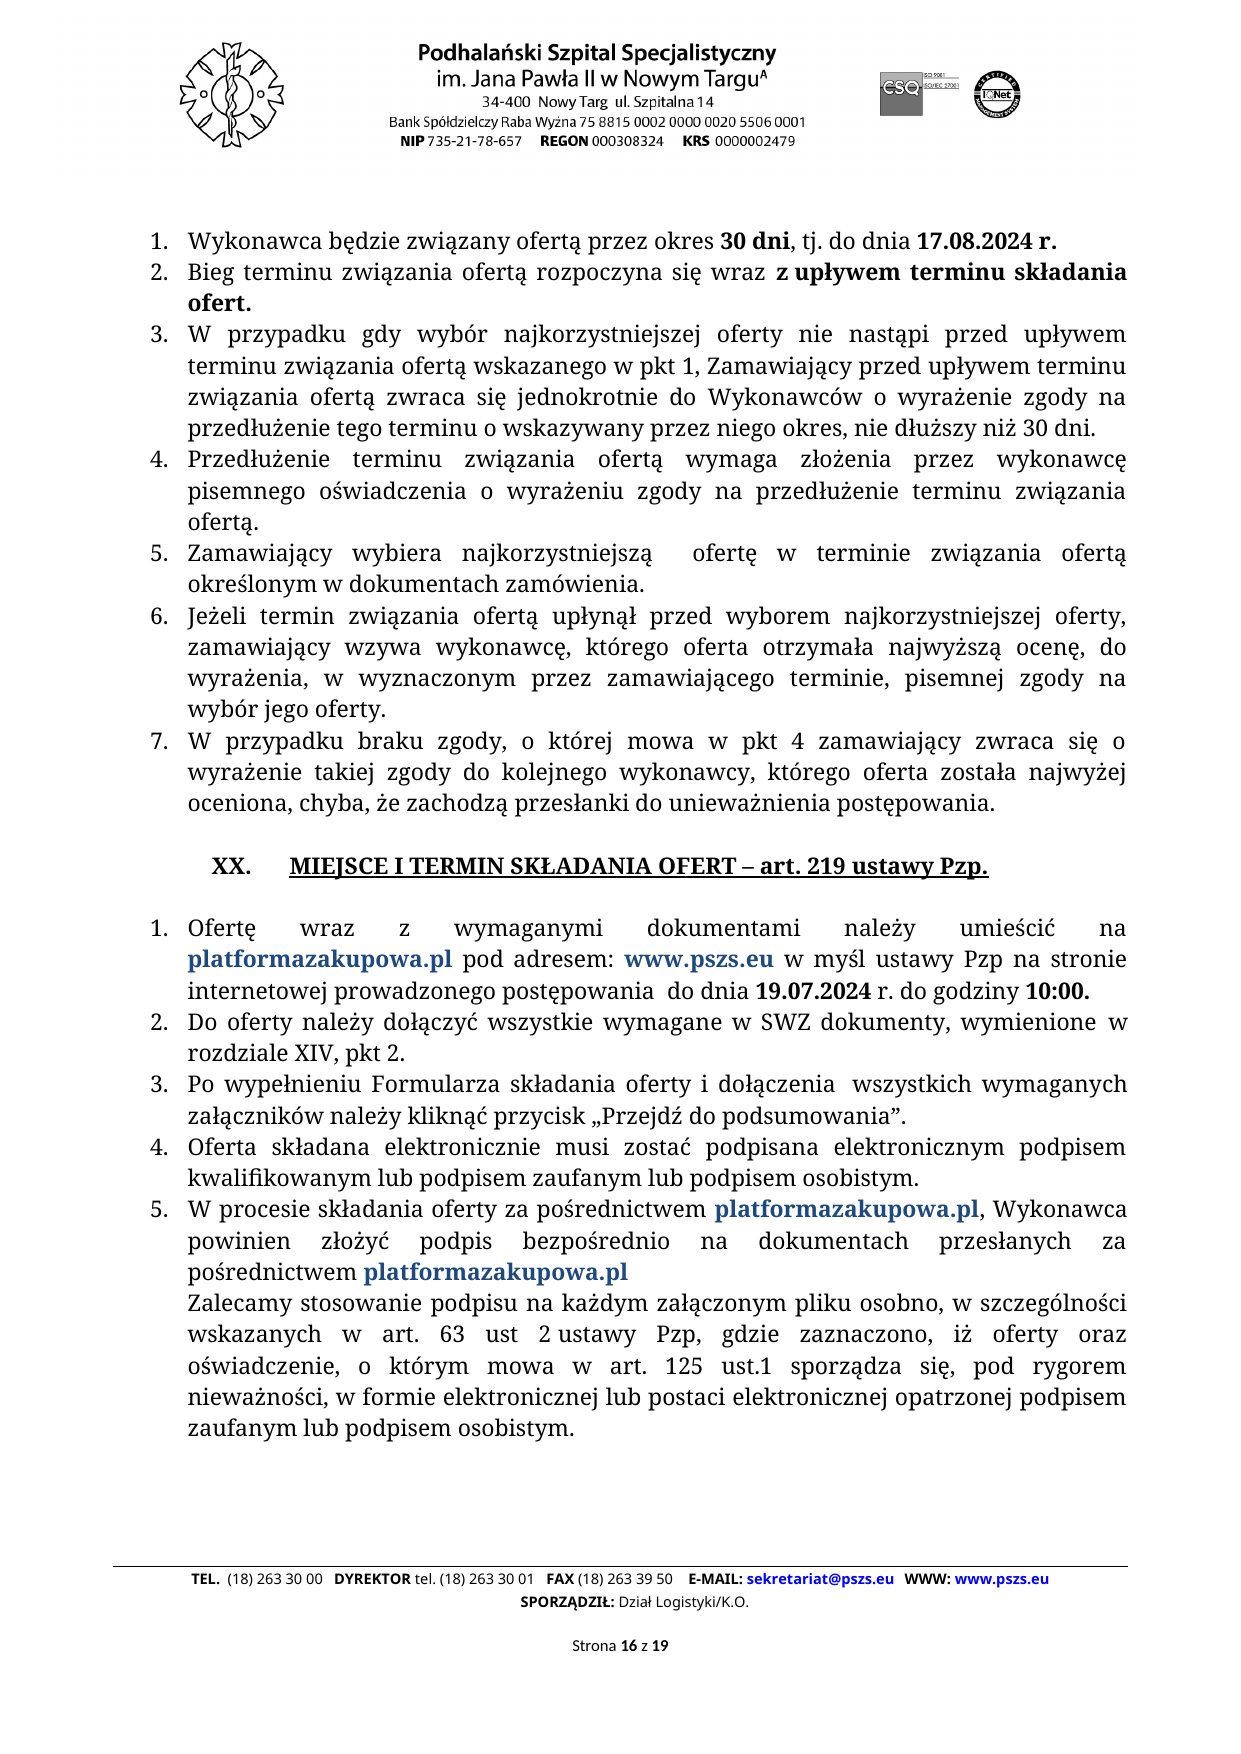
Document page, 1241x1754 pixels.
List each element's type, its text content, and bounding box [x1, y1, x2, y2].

list Jeżeli termin związania ofertą upłynął przed wyborem najkorzystniejszej oferty, zamawiający wzywa wykonawcę, którego oferta otrzymała najwyższą ocenę, do wyrażenia, w wyznaczonym przez zamawiającego terminie, pisemnej zgody na wybór jego oferty. [150, 599, 1128, 724]
list Zalecamy stosowanie podpisu na każdym załączonym pliku osobno, w szczególności wskazanych w art. 63 ust 2 ustawy Pzp, gdzie zaznaczono, iż oferty oraz oświadczenie, o którym mowa w art. 125 ust.1 sporządza się, pod rygorem nieważności, w formie elektronicznej lub postaci elektronicznej opatrzonej podpisem zaufanym lub podpisem osobistym. [187, 1287, 1128, 1443]
list W przypadku braku zgody, o której mowa w pkt 4 zamawiający zwraca się o wyrażenie takiej zgody do kolejnego wykonawcy, którego oferta została najwyżej oceniona, chyba, że zachodzą przesłanki do unieważnienia postępowania. [150, 724, 1128, 818]
list Do oferty należy dołączyć wszystkie wymagane w SWZ dokumenty, wymienione w rozdziale XIV, pkt 2. [150, 1006, 1128, 1068]
list Zamawiający wybiera najkorzystniejszą ofertę w terminie związania ofertą określonym w dokumentach zamówienia. [150, 537, 1128, 599]
list Przedłużenie terminu związania ofertą wymaga złożenia przez wykonawcę pisemnego oświadczenia o wyrażeniu zgody na przedłużenie terminu związania ofertą. [150, 443, 1128, 537]
list Ofertę wraz z wymaganymi dokumentami należy umieścić na platformazakupowa.pl pod adresem: www.pszs.eu w myśl ustawy Pzp na stronie internetowej prowadzonego postępowania do dnia 19.07.2024 r. do godziny 10:00. [150, 912, 1128, 1006]
list MIEJSCE I TERMIN SKŁADANIA OFERT – art. 219 ustawy Pzp. [112, 849, 1128, 881]
picture [50, 7, 1145, 180]
list Oferta składana elektronicznie musi zostać podpisana elektronicznym podpisem kwalifikowanym lub podpisem zaufanym lub podpisem osobistym. [150, 1131, 1128, 1193]
list Po wypełnieniu Formularza składania oferty i dołączenia wszystkich wymaganych załączników należy kliknąć przycisk „Przejdź do podsumowania”. [150, 1068, 1128, 1131]
list W procesie składania oferty za pośrednictwem platformazakupowa.pl, Wykonawca powinien złożyć podpis bezpośrednio na dokumentach przesłanych za pośrednictwem platformazakupowa.pl [150, 1193, 1128, 1287]
list Bieg terminu związania ofertą rozpoczyna się wraz z upływem terminu składania ofert. [150, 256, 1128, 318]
list Wykonawca będzie związany ofertą przez okres 30 dni, tj. do dnia 17.08.2024 r. [150, 224, 1128, 256]
list W przypadku gdy wybór najkorzystniejszej oferty nie nastąpi przed upływem terminu związania ofertą wskazanego w pkt 1, Zamawiający przed upływem terminu związania ofertą zwraca się jednokrotnie do Wykonawców o wyrażenie zgody na przedłużenie tego terminu o wskazywany przez niego okres, nie dłuższy niż 30 dni. [150, 318, 1128, 443]
